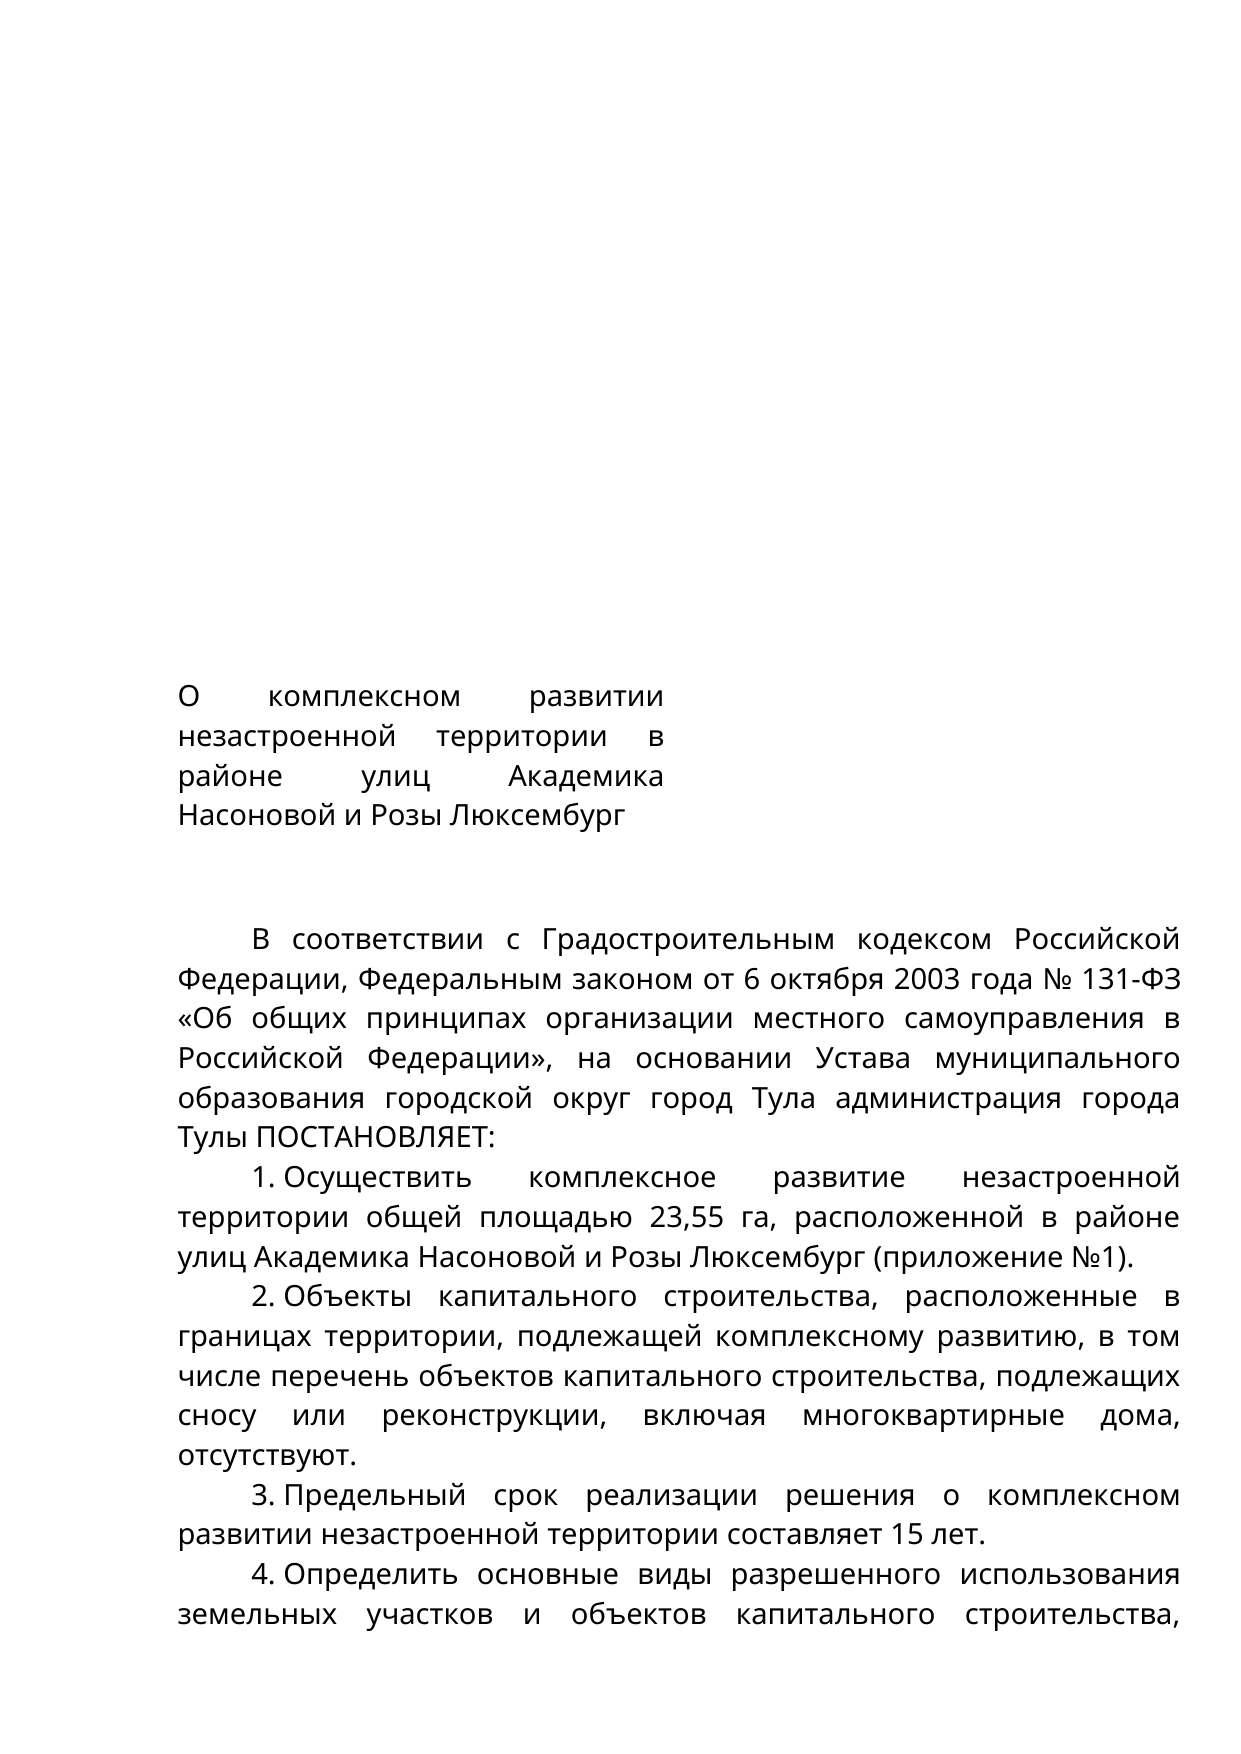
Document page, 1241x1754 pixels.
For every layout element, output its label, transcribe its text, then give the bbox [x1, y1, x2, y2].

text В соответствии с Градостроительным кодексом Российской Федерации, Федеральным законом от 6 октября 2003 года № 131-ФЗ «Об общих принципах организации местного самоуправления в Российской Федерации», на основании Устава муниципального образования городской округ город Тула администрация города Тулы ПОСТАНОВЛЯЕТ: [177, 918, 1181, 1156]
list 1. Осуществить комплексное развитие незастроенной территории общей площадью 23,55 га, расположенной в районе улиц Академика Насоновой и Розы Люксембург (приложение №1). [177, 1156, 1181, 1276]
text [177, 1553, 1181, 1633]
text 2. Объекты капитального строительства, расположенные в границах территории, подлежащей комплексному развитию, в том числе перечень объектов капитального строительства, подлежащих сносу или реконструкции, включая многоквартирные дома, отсутствуют. [177, 1276, 1181, 1474]
text О комплексном развитии незастроенной территории в районе улиц Академика Насоновой и Розы Люксембург [177, 676, 664, 834]
text 3. Предельный срок реализации решения о комплексном развитии незастроенной территории составляет 15 лет. [177, 1474, 1181, 1553]
